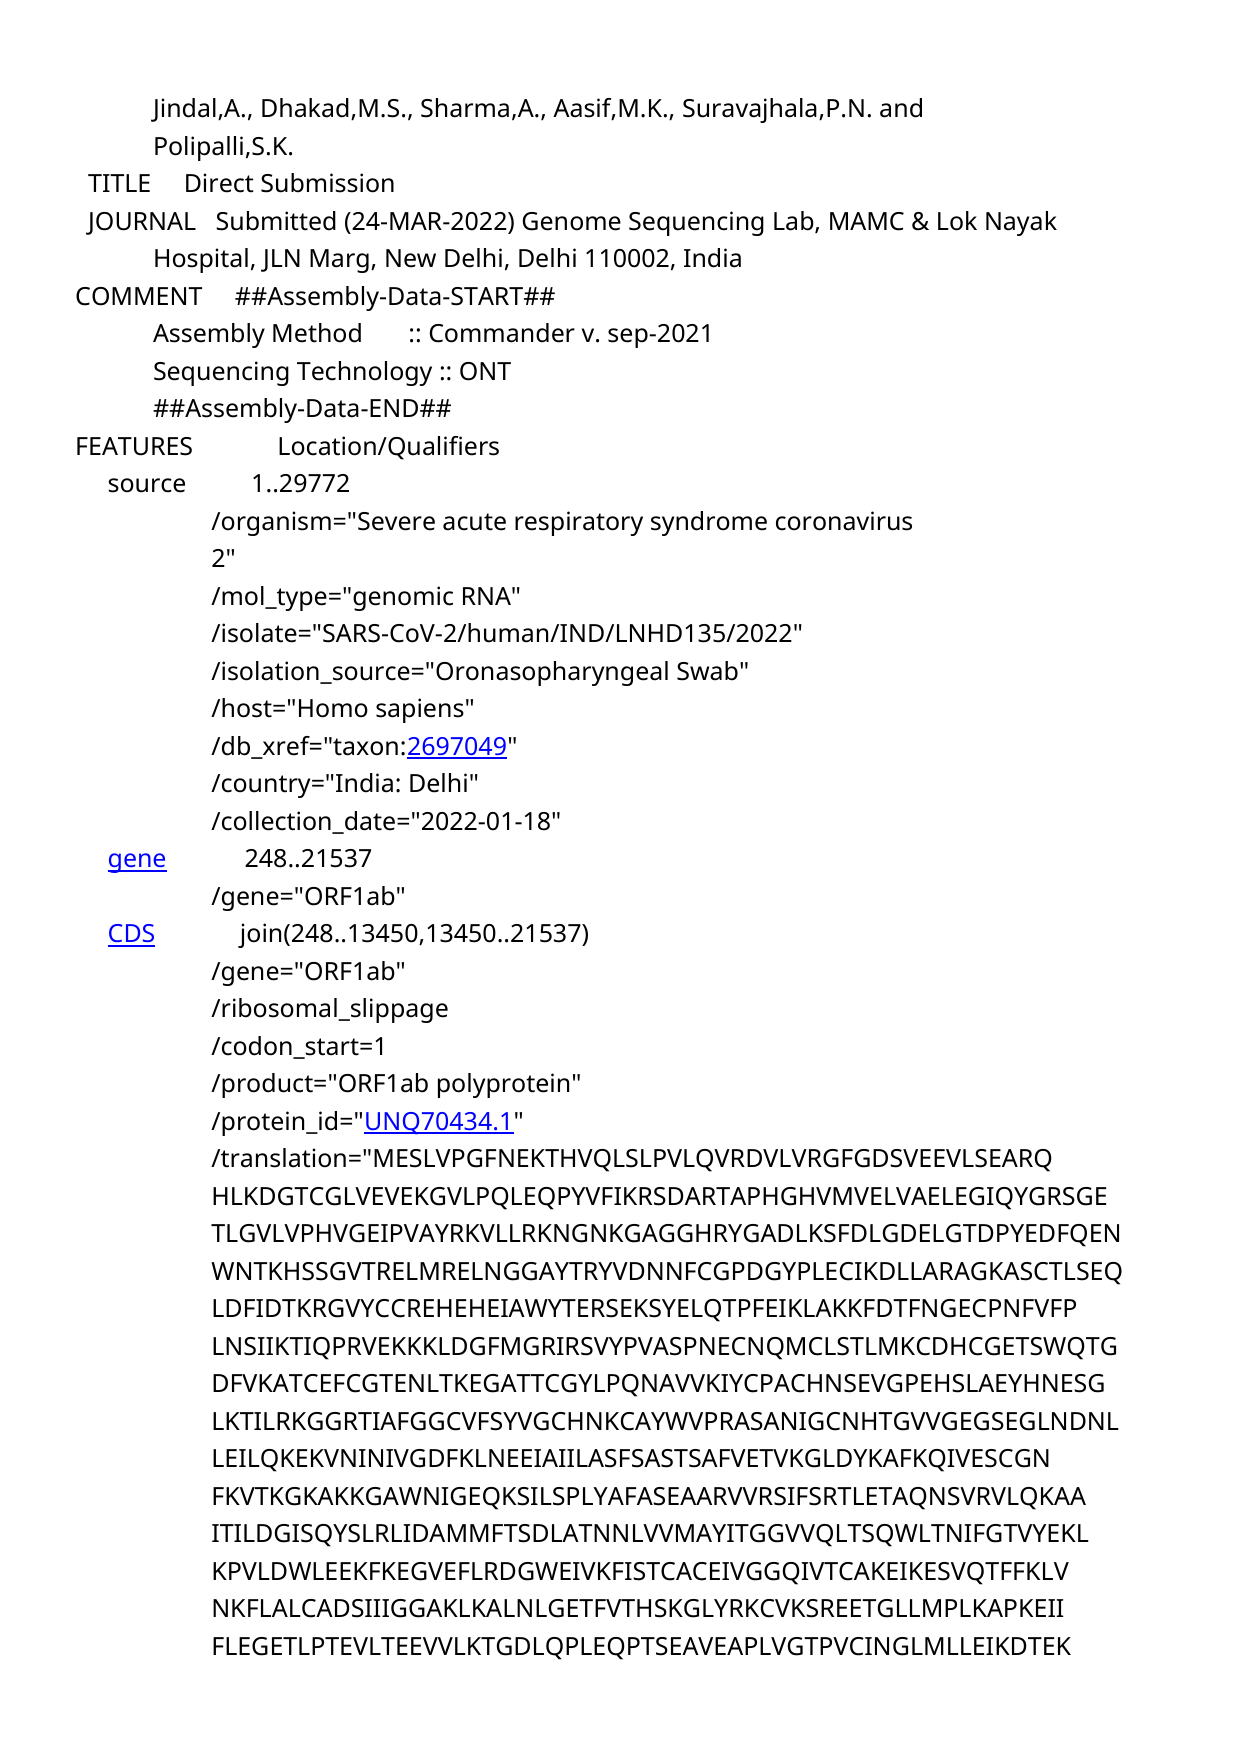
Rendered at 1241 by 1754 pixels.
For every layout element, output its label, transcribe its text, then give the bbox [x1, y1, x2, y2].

text Jindal,A., Dhakad,M.S., Sharma,A., Aasif,M.K., Suravajhala,P.N. and [75, 89, 1165, 127]
text WNTKHSSGVTRELMRELNGGAYTRYVDNNFCGPDGYPLECIKDLLARAGKASCTLSEQ [75, 1252, 1165, 1289]
text /gene="ORF1ab" [75, 877, 1165, 914]
text NKFLALCADSIIIGGAKLKALNLGETFVTHSKGLYRKCVKSREETGLLMPLKAPKEII [75, 1589, 1165, 1627]
text ##Assembly-Data-END## [75, 389, 1165, 427]
text Sequencing Technology :: ONT [75, 352, 1165, 389]
text JOURNAL Submitted (24-MAR-2022) Genome Sequencing Lab, MAMC & Lok Nayak [75, 202, 1165, 239]
text /codon_start=1 [75, 1027, 1165, 1064]
text LDFIDTKRGVYCCREHEHEIAWYTERSEKSYELQTPFEIKLAKKFDTFNGECPNFVFP [75, 1289, 1165, 1327]
text LEILQKEKVNINIVGDFKLNEEIAIILASFSASTSAFVETVKGLDYKAFKQIVESCGN [75, 1439, 1165, 1477]
text /country="India: Delhi" [75, 764, 1165, 802]
text /collection_date="2022-01-18" [75, 802, 1165, 839]
text LKTILRKGGRTIAFGGCVFSYVGCHNKCAYWVPRASANIGCNHTGVVGEGSEGLNDNL [75, 1402, 1165, 1439]
text /gene="ORF1ab" [75, 952, 1165, 989]
text ITILDGISQYSLRLIDAMMFTSDLATNNLVVMAYITGGVVQLTSQWLTNIFGTVYEKL [75, 1514, 1165, 1552]
text HLKDGTCGLVEVEKGVLPQLEQPYVFIKRSDARTAPHGHVMVELVAELEGIQYGRSGE [75, 1177, 1165, 1214]
text source 1..29772 [75, 464, 1165, 502]
text Polipalli,S.K. [75, 127, 1165, 164]
text COMMENT ##Assembly-Data-START## [75, 277, 1165, 314]
text TITLE Direct Submission [75, 164, 1165, 202]
text /db_xref="taxon:2697049" [75, 727, 1165, 764]
text TLGVLVPHVGEIPVAYRKVLLRKNGNKGAGGHRYGADLKSFDLGDELGTDPYEDFQEN [75, 1214, 1165, 1252]
text /ribosomal_slippage [75, 989, 1165, 1027]
text LNSIIKTIQPRVEKKKLDGFMGRIRSVYPVASPNECNQMCLSTLMKCDHCGETSWQTG [75, 1327, 1165, 1364]
text DFVKATCEFCGTENLTKEGATTCGYLPQNAVVKIYCPACHNSEVGPEHSLAEYHNESG [75, 1364, 1165, 1402]
text KPVLDWLEEKFKEGVEFLRDGWEIVKFISTCACEIVGGQIVTCAKEIKESVQTFFKLV [75, 1552, 1165, 1589]
text /host="Homo sapiens" [75, 689, 1165, 727]
text /isolation_source="Oronasopharyngeal Swab" [75, 652, 1165, 689]
text FEATURES Location/Qualifiers [75, 427, 1165, 464]
text FLEGETLPTEVLTEEVVLKTGDLQPLEQPTSEAVEAPLVGTPVCINGLMLLEIKDTEK [75, 1627, 1165, 1664]
text /protein_id="UNQ70434.1" [75, 1102, 1165, 1139]
text 2" [75, 539, 1165, 577]
text Assembly Method :: Commander v. sep-2021 [75, 314, 1165, 352]
text /mol_type="genomic RNA" [75, 577, 1165, 614]
text Hospital, JLN Marg, New Delhi, Delhi 110002, India [75, 239, 1165, 277]
text /organism="Severe acute respiratory syndrome coronavirus [75, 502, 1165, 539]
text /product="ORF1ab polyprotein" [75, 1064, 1165, 1102]
text /isolate="SARS-CoV-2/human/IND/LNHD135/2022" [75, 614, 1165, 652]
text CDS join(248..13450,13450..21537) [75, 914, 1165, 952]
text FKVTKGKAKKGAWNIGEQKSILSPLYAFASEAARVVRSIFSRTLETAQNSVRVLQKAA [75, 1477, 1165, 1514]
text gene 248..21537 [75, 839, 1165, 877]
text /translation="MESLVPGFNEKTHVQLSLPVLQVRDVLVRGFGDSVEEVLSEARQ [75, 1139, 1165, 1177]
